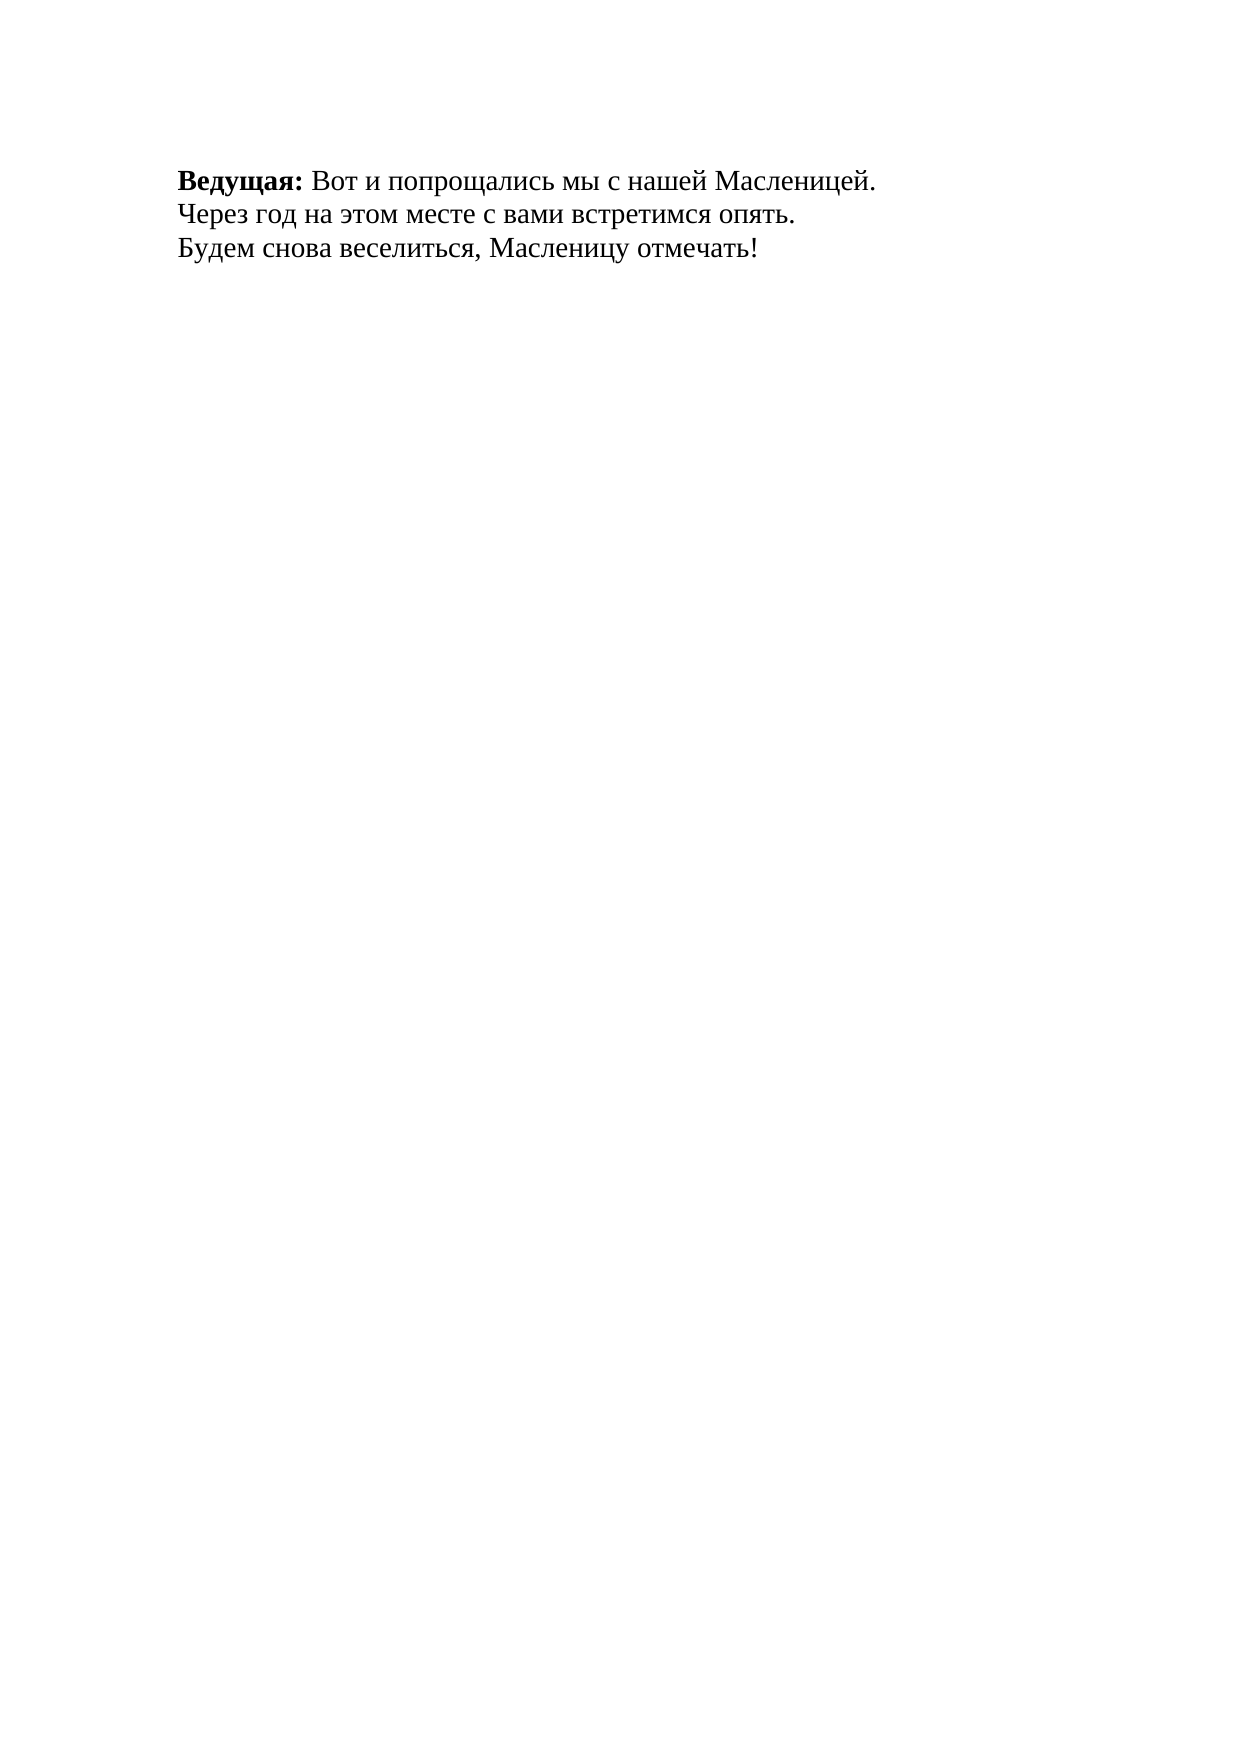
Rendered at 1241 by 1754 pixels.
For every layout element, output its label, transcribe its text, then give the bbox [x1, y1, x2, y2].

text Ведущая: Вот и попрощались мы с нашей Масленицей. Через год на этом месте с вами встретимся опять. Будем снова веселиться, Масленицу отмечать! [177, 163, 1152, 292]
